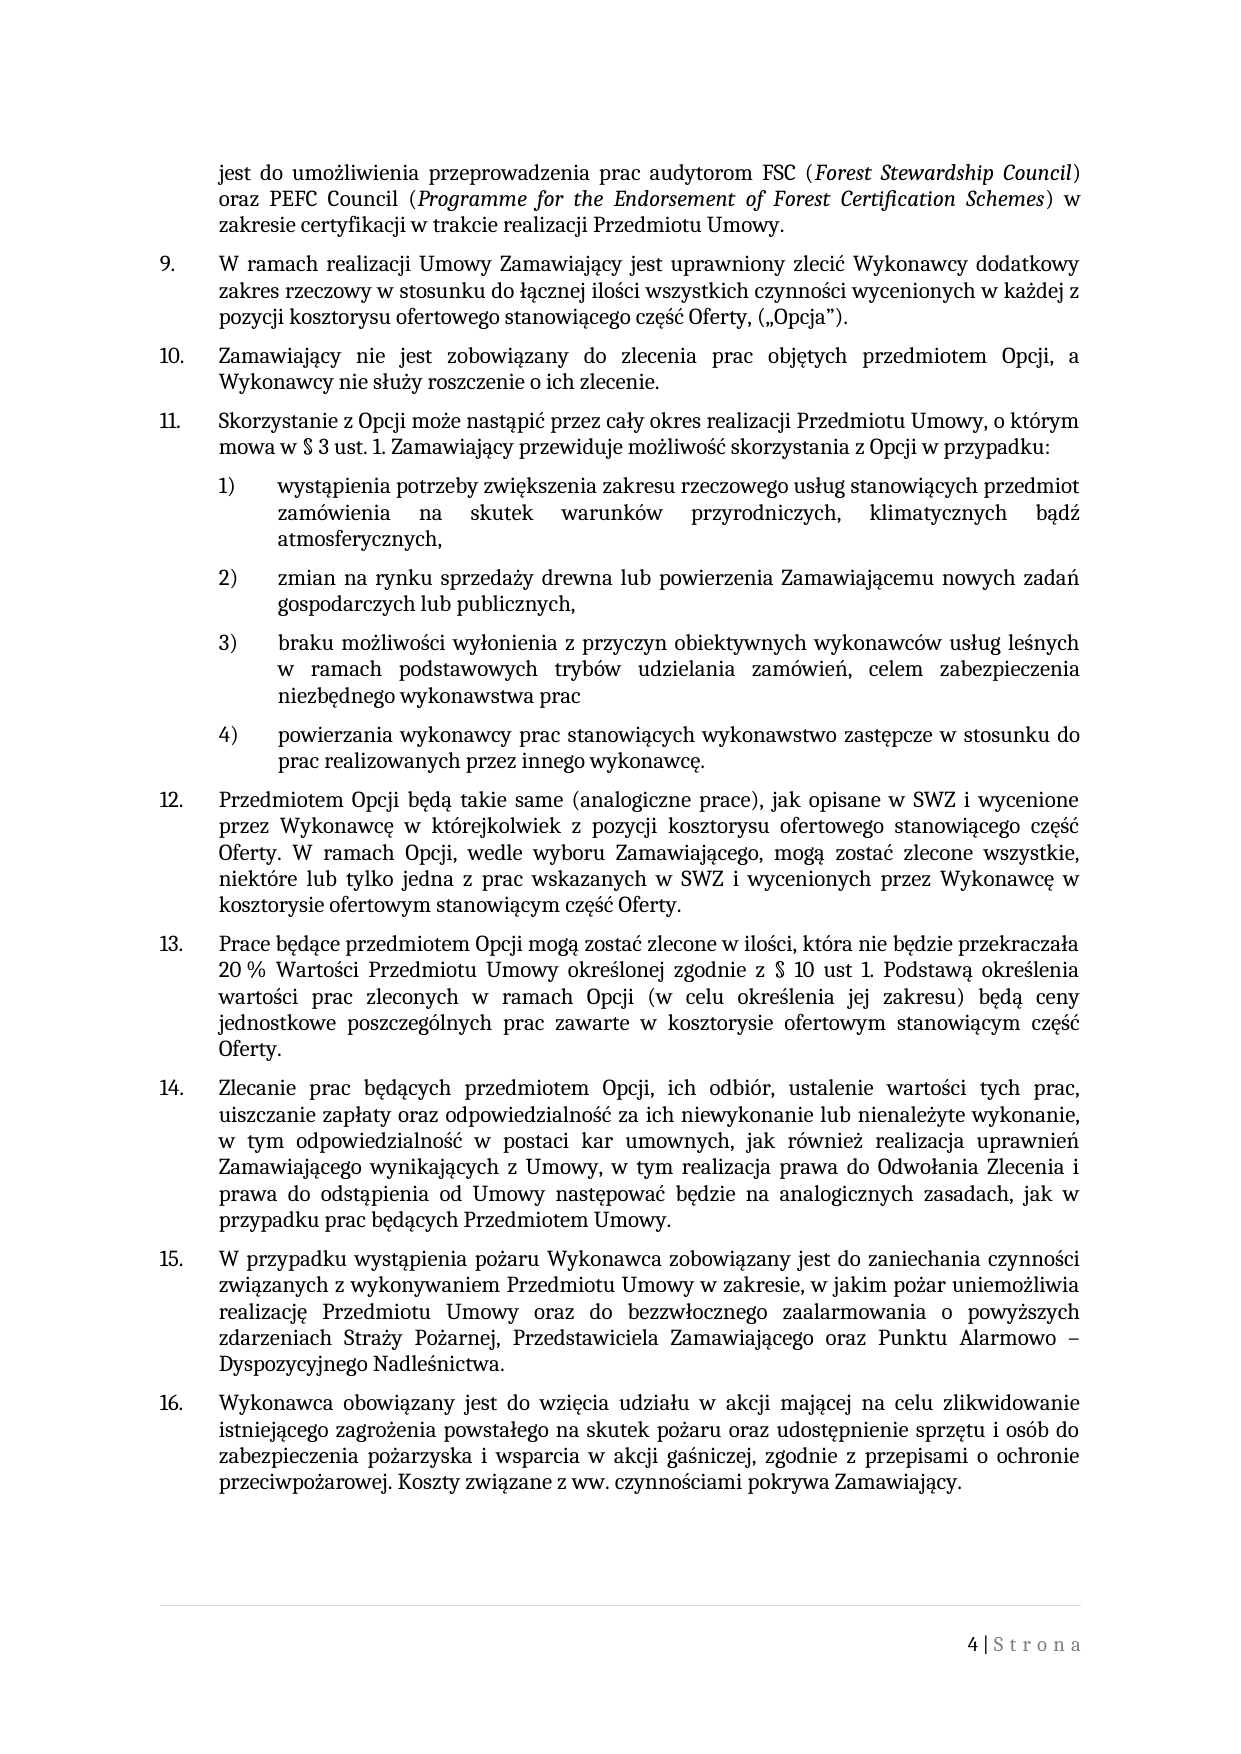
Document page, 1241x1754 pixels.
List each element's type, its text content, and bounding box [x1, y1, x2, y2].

list Przedmiotem Opcji będą takie same (analogiczne prace), jak opisane w SWZ i wycenione przez Wykonawcę w którejkolwiek z pozycji kosztorysu ofertowego stanowiącego część Oferty. W ramach Opcji, wedle wyboru Zamawiającego, mogą zostać zlecone wszystkie, niektóre lub tylko jedna z prac wskazanych w SWZ i wycenionych przez Wykonawcę w kosztorysie ofertowym stanowiącym część Oferty. [159, 787, 1081, 918]
list W przypadku wystąpienia pożaru Wykonawca zobowiązany jest do zaniechania czynności związanych z wykonywaniem Przedmiotu Umowy w zakresie, w jakim pożar uniemożliwia realizację Przedmiotu Umowy oraz do bezzwłocznego zaalarmowania o powyższych zdarzeniach Straży Pożarnej, Przedstawiciela Zamawiającego oraz Punktu Alarmowo – Dyspozycyjnego Nadleśnictwa. [159, 1246, 1081, 1377]
list Skorzystanie z Opcji może nastąpić przez cały okres realizacji Przedmiotu Umowy, o którym mowa w § 3 ust. 1. Zamawiający przewiduje możliwość skorzystania z Opcji w przypadku: [159, 408, 1081, 461]
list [159, 159, 1081, 238]
list braku możliwości wyłonienia z przyczyn obiektywnych wykonawców usług leśnych w ramach podstawowych trybów udzielania zamówień, celem zabezpieczenia niezbędnego wykonawstwa prac [218, 630, 1081, 709]
list wystąpienia potrzeby zwiększenia zakresu rzeczowego usług stanowiących przedmiot zamówienia na skutek warunków przyrodniczych, klimatycznych bądź atmosferycznych, [218, 473, 1081, 552]
list Prace będące przedmiotem Opcji mogą zostać zlecone w ilości, która nie będzie przekraczała 20 % Wartości Przedmiotu Umowy określonej zgodnie z § 10 ust 1. Podstawą określenia wartości prac zleconych w ramach Opcji (w celu określenia jej zakresu) będą ceny jednostkowe poszczególnych prac zawarte w kosztorysie ofertowym stanowiącym część Oferty. [159, 931, 1081, 1063]
list powierzania wykonawcy prac stanowiących wykonawstwo zastępcze w stosunku do prac realizowanych przez innego wykonawcę. [218, 721, 1081, 774]
list Zamawiający nie jest zobowiązany do zlecenia prac objętych przedmiotem Opcji, a Wykonawcy nie służy roszczenie o ich zlecenie. [159, 343, 1081, 395]
list Wykonawca obowiązany jest do wzięcia udziału w akcji mającej na celu zlikwidowanie istniejącego zagrożenia powstałego na skutek pożaru oraz udostępnienie sprzętu i osób do zabezpieczenia pożarzyska i wsparcia w akcji gaśniczej, zgodnie z przepisami o ochronie przeciwpożarowej. Koszty związane z ww. czynnościami pokrywa Zamawiający. [159, 1390, 1081, 1495]
list zmian na rynku sprzedaży drewna lub powierzenia Zamawiającemu nowych zadań gospodarczych lub publicznych, [218, 564, 1081, 617]
list W ramach realizacji Umowy Zamawiający jest uprawniony zlecić Wykonawcy dodatkowy zakres rzeczowy w stosunku do łącznej ilości wszystkich czynności wycenionych w każdej z pozycji kosztorysu ofertowego stanowiącego część Oferty, („Opcja”). [159, 251, 1081, 330]
list Zlecanie prac będących przedmiotem Opcji, ich odbiór, ustalenie wartości tych prac, uiszczanie zapłaty oraz odpowiedzialność za ich niewykonanie lub nienależyte wykonanie, w tym odpowiedzialność w postaci kar umownych, jak również realizacja uprawnień Zamawiającego wynikających z Umowy, w tym realizacja prawa do Odwołania Zlecenia i prawa do odstąpienia od Umowy następować będzie na analogicznych zasadach, jak w przypadku prac będących Przedmiotem Umowy. [159, 1075, 1081, 1233]
